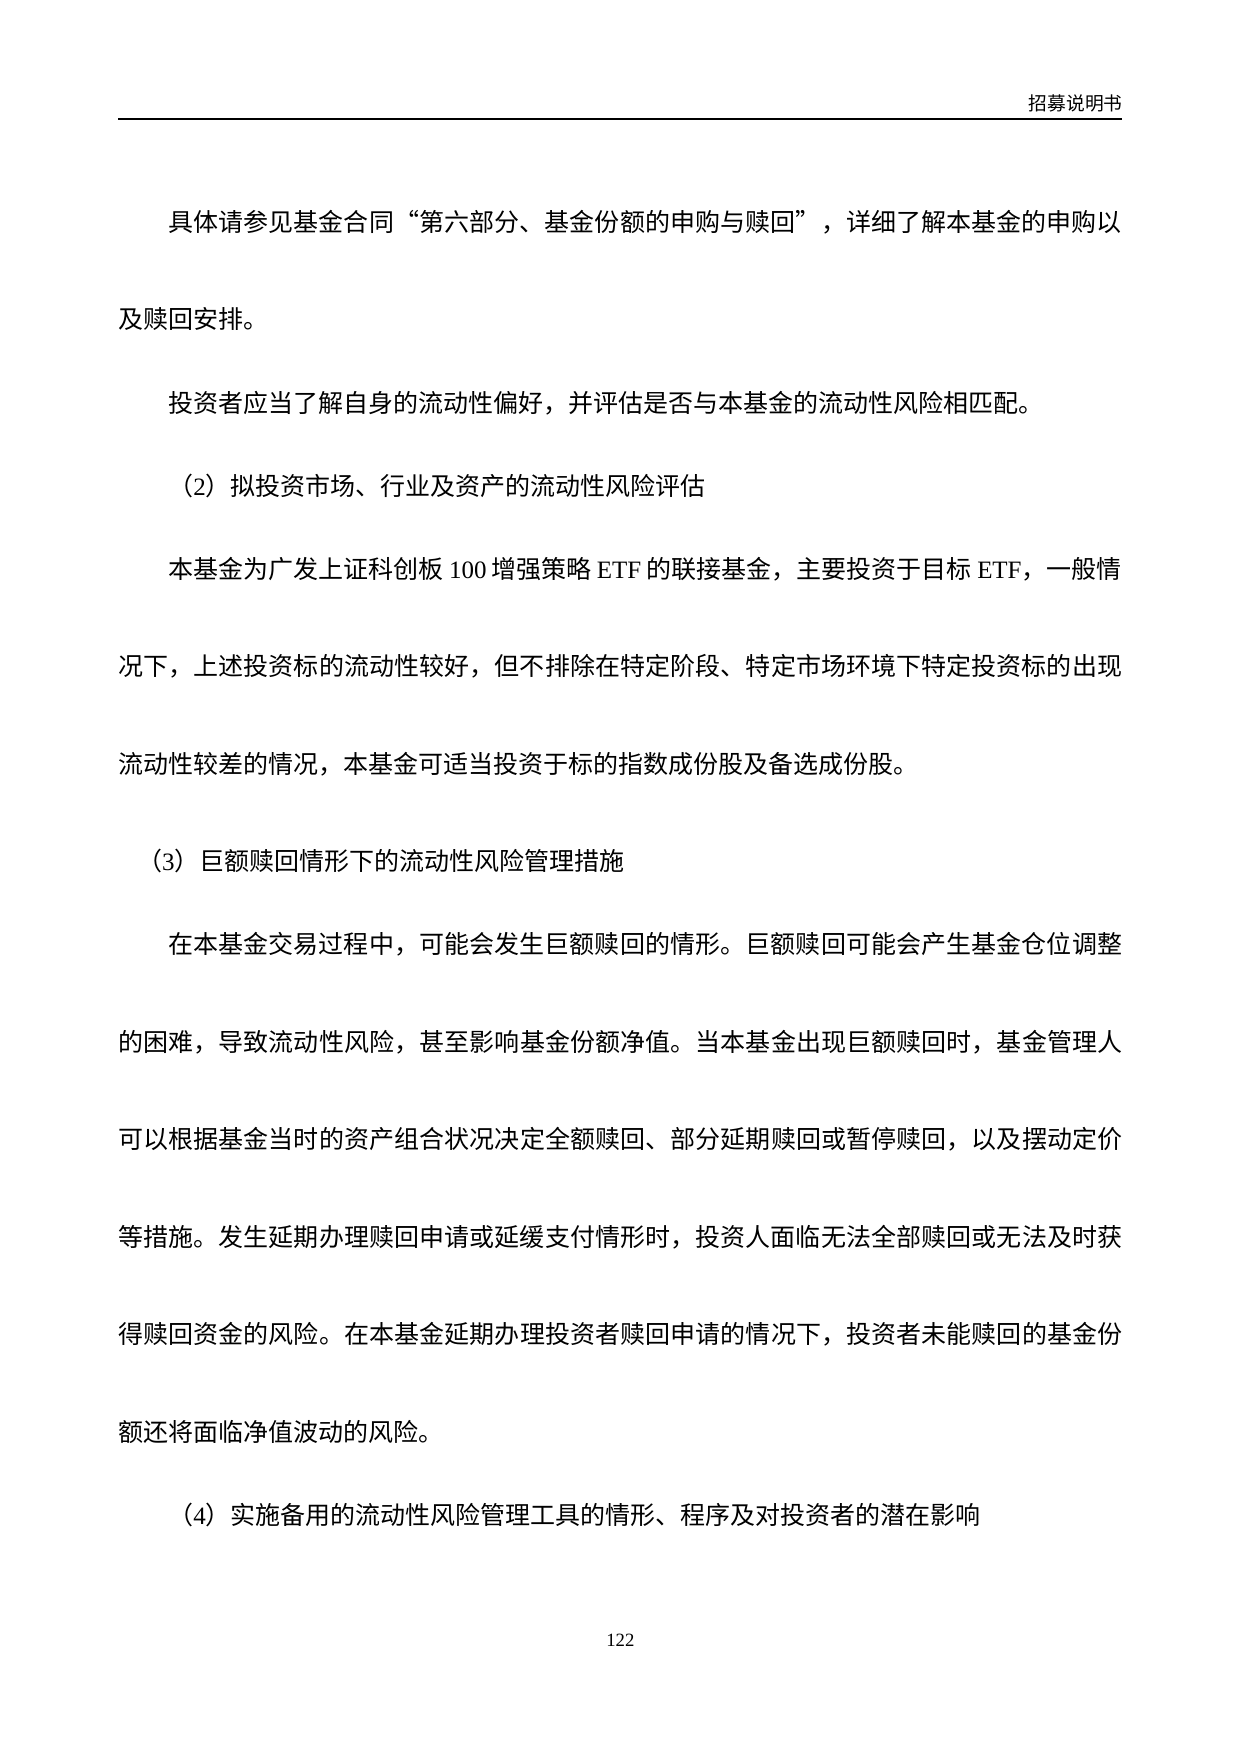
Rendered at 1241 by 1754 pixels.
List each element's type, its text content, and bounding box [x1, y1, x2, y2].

text （2）拟投资市场、行业及资产的流动性风险评估 [118, 452, 1122, 517]
text 具体请参见基金合同“第六部分、基金份额的申购与赎回”，详细了解本基金的申购以及赎回安排。 [118, 188, 1122, 351]
text 在本基金交易过程中，可能会发生巨额赎回的情形。巨额赎回可能会产生基金仓位调整的困难，导致流动性风险，甚至影响基金份额净值。当本基金出现巨额赎回时，基金管理人可以根据基金当时的资产组合状况决定全额赎回、部分延期赎回或暂停赎回，以及摆动定价等措施。发生延期办理赎回申请或延缓支付情形时，投资人面临无法全部赎回或无法及时获得赎回资金的风险。在本基金延期办理投资者赎回申请的情况下，投资者未能赎回的基金份额还将面临净值波动的风险。 [118, 911, 1122, 1463]
text （4）实施备用的流动性风险管理工具的情形、程序及对投资者的潜在影响 [118, 1481, 1122, 1546]
text 投资者应当了解自身的流动性偏好，并评估是否与本基金的流动性风险相匹配。 [118, 369, 1122, 434]
text 本基金为广发上证科创板100增强策略ETF的联接基金，主要投资于目标ETF，一般情况下，上述投资标的流动性较好，但不排除在特定阶段、特定市场环境下特定投资标的出现流动性较差的情况，本基金可适当投资于标的指数成份股及备选成份股。 （3）巨额赎回情形下的流动性风险管理措施 [118, 535, 1122, 892]
